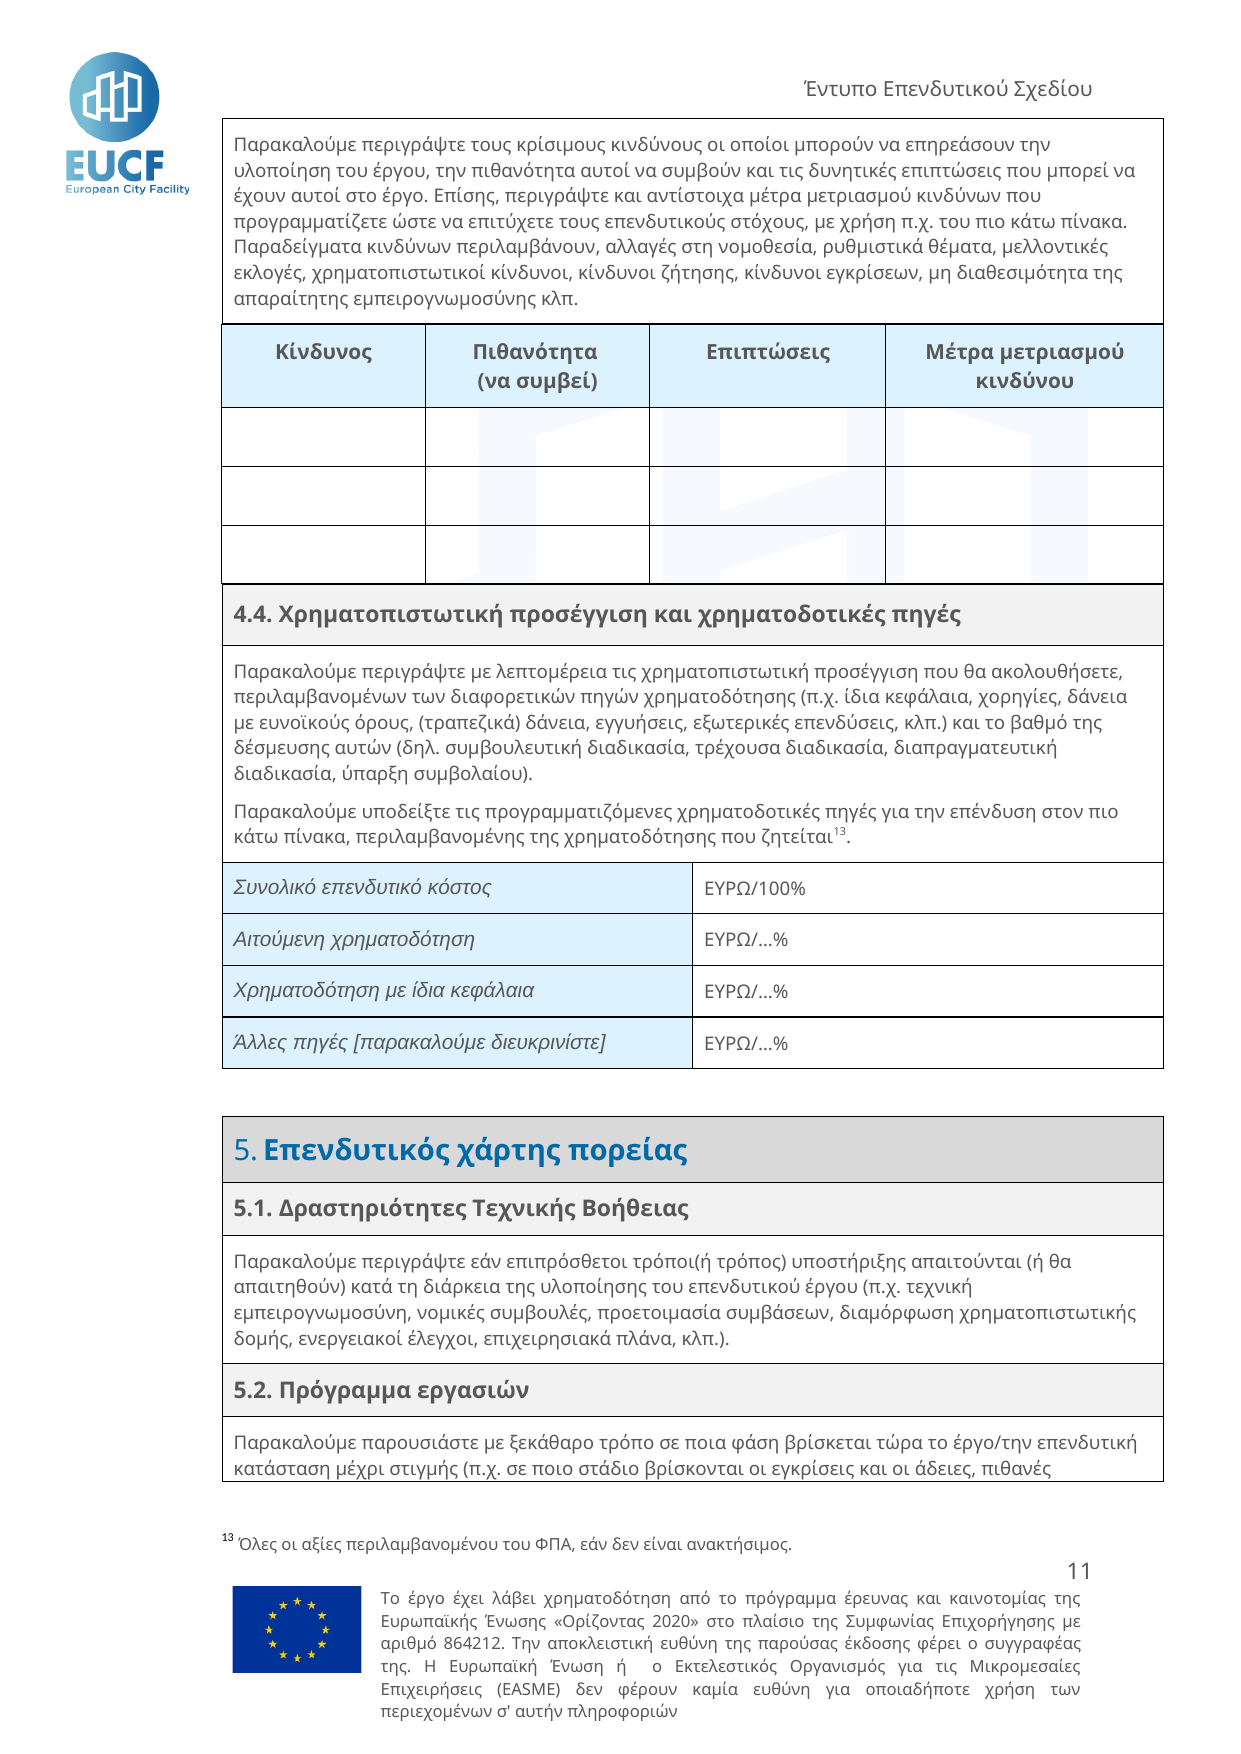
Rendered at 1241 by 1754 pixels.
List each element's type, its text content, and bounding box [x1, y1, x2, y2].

table_cell [426, 408, 649, 466]
table_header 4.4. Χρηματοπιστωτική προσέγγιση και χρηματοδοτικές πηγές [223, 585, 1163, 644]
table_cell Αιτούμενη χρηματοδότηση [223, 914, 692, 965]
picture [232, 1586, 362, 1673]
table_header Μέτρα μετριασμού κινδύνου [886, 325, 1163, 407]
table_cell [426, 526, 649, 583]
table_cell [650, 408, 885, 466]
table_cell Χρηματοδότηση με ίδια κεφάλαια [223, 966, 692, 1016]
table_cell [886, 526, 1163, 583]
table_cell [222, 526, 425, 583]
table_cell [222, 467, 425, 524]
table_cell [650, 526, 885, 583]
table_header Επενδυτικός χάρτης πορείας [223, 1117, 1163, 1182]
table_cell ΕΥΡΩ/…% [693, 966, 1163, 1016]
table_cell [886, 467, 1163, 524]
picture [66, 52, 189, 195]
table_cell ΕΥΡΩ/100% [693, 863, 1163, 913]
table_cell Παρακαλούμε περιγράψτε εάν επιπρόσθετοι τρόποι(ή τρόπος) υποστήριξης απαιτούνται (ή θα απαιτηθούν) κατά τη διάρκεια της υλοποίησης του επενδυτικού έργου (π.χ. τεχνική εμπειρογνωμοσύνη, νομικές συμβουλές, προετοιμασία συμβάσεων, διαμόρφωση χρηματοπιστωτικής δομής, ενεργειακοί έλεγχοι, επιχειρησιακά πλάνα, κλπ.). [223, 1236, 1163, 1363]
table_cell [426, 467, 649, 524]
table_header Πιθανότητα (να συμβεί) [426, 325, 649, 407]
table_cell [222, 408, 425, 466]
table_cell ΕΥΡΩ/…% [693, 1018, 1163, 1068]
table_cell Άλλες πηγές [παρακαλούμε διευκρινίστε] [223, 1018, 692, 1068]
table_cell [650, 467, 885, 524]
table_header Επιπτώσεις [650, 325, 885, 407]
table_cell ΕΥΡΩ/…% [693, 914, 1163, 965]
table_cell [886, 408, 1163, 466]
table_cell Παρακαλούμε περιγράψτε τους κρίσιμους κινδύνους οι οποίοι μπορούν να επηρεάσουν την υλοποίηση του έργου, την πιθανότητα αυτοί να συμβούν και τις δυνητικές επιπτώσεις που μπορεί να έχουν αυτοί στο έργο. Επίσης, περιγράψτε και αντίστοιχα μέτρα μετριασμού κινδύνων που προγραμματίζετε ώστε να επιτύχετε τους επενδυτικούς στόχους, με χρήση π.χ. του πιο κάτω πίνακα. Παραδείγματα κινδύνων περιλαμβάνουν, αλλαγές στη νομοθεσία, ρυθμιστικά θέματα, μελλοντικές εκλογές, χρηματοπιστωτικοί κίνδυνοι, κίνδυνοι ζήτησης, κίνδυνοι εγκρίσεων, μη διαθεσιμότητα της απαραίτητης εμπειρογνωμοσύνης κλπ. [223, 119, 1163, 323]
table_header Κίνδυνος [222, 325, 425, 407]
table_cell 5.1. Δραστηριότητες Τεχνικής Βοήθειας [223, 1183, 1163, 1235]
table_cell Παρακαλούμε περιγράψτε με λεπτομέρεια τις χρηματοπιστωτική προσέγγιση που θα ακολουθήσετε, περιλαμβανομένων των διαφορετικών πηγών χρηματοδότησης (π.χ. ίδια κεφάλαια, χορηγίες, δάνεια με ευνοϊκούς όρους, (τραπεζικά) δάνεια, εγγυήσεις, εξωτερικές επενδύσεις, κλπ.) και το βαθμό της δέσμευσης αυτών (δηλ. συμβουλευτική διαδικασία, τρέχουσα διαδικασία, διαπραγματευτική διαδικασία, ύπαρξη συμβολαίου). Παρακαλούμε υποδείξτε τις προγραμματιζόμενες χρηματοδοτικές πηγές για την επένδυση στον πιο κάτω πίνακα, περιλαμβανομένης της χρηματοδότησης που ζητείται. [223, 646, 1163, 862]
table_cell 5.2. Πρόγραμμα εργασιών [223, 1364, 1163, 1416]
table_cell Συνολικό επενδυτικό κόστος [223, 863, 692, 913]
